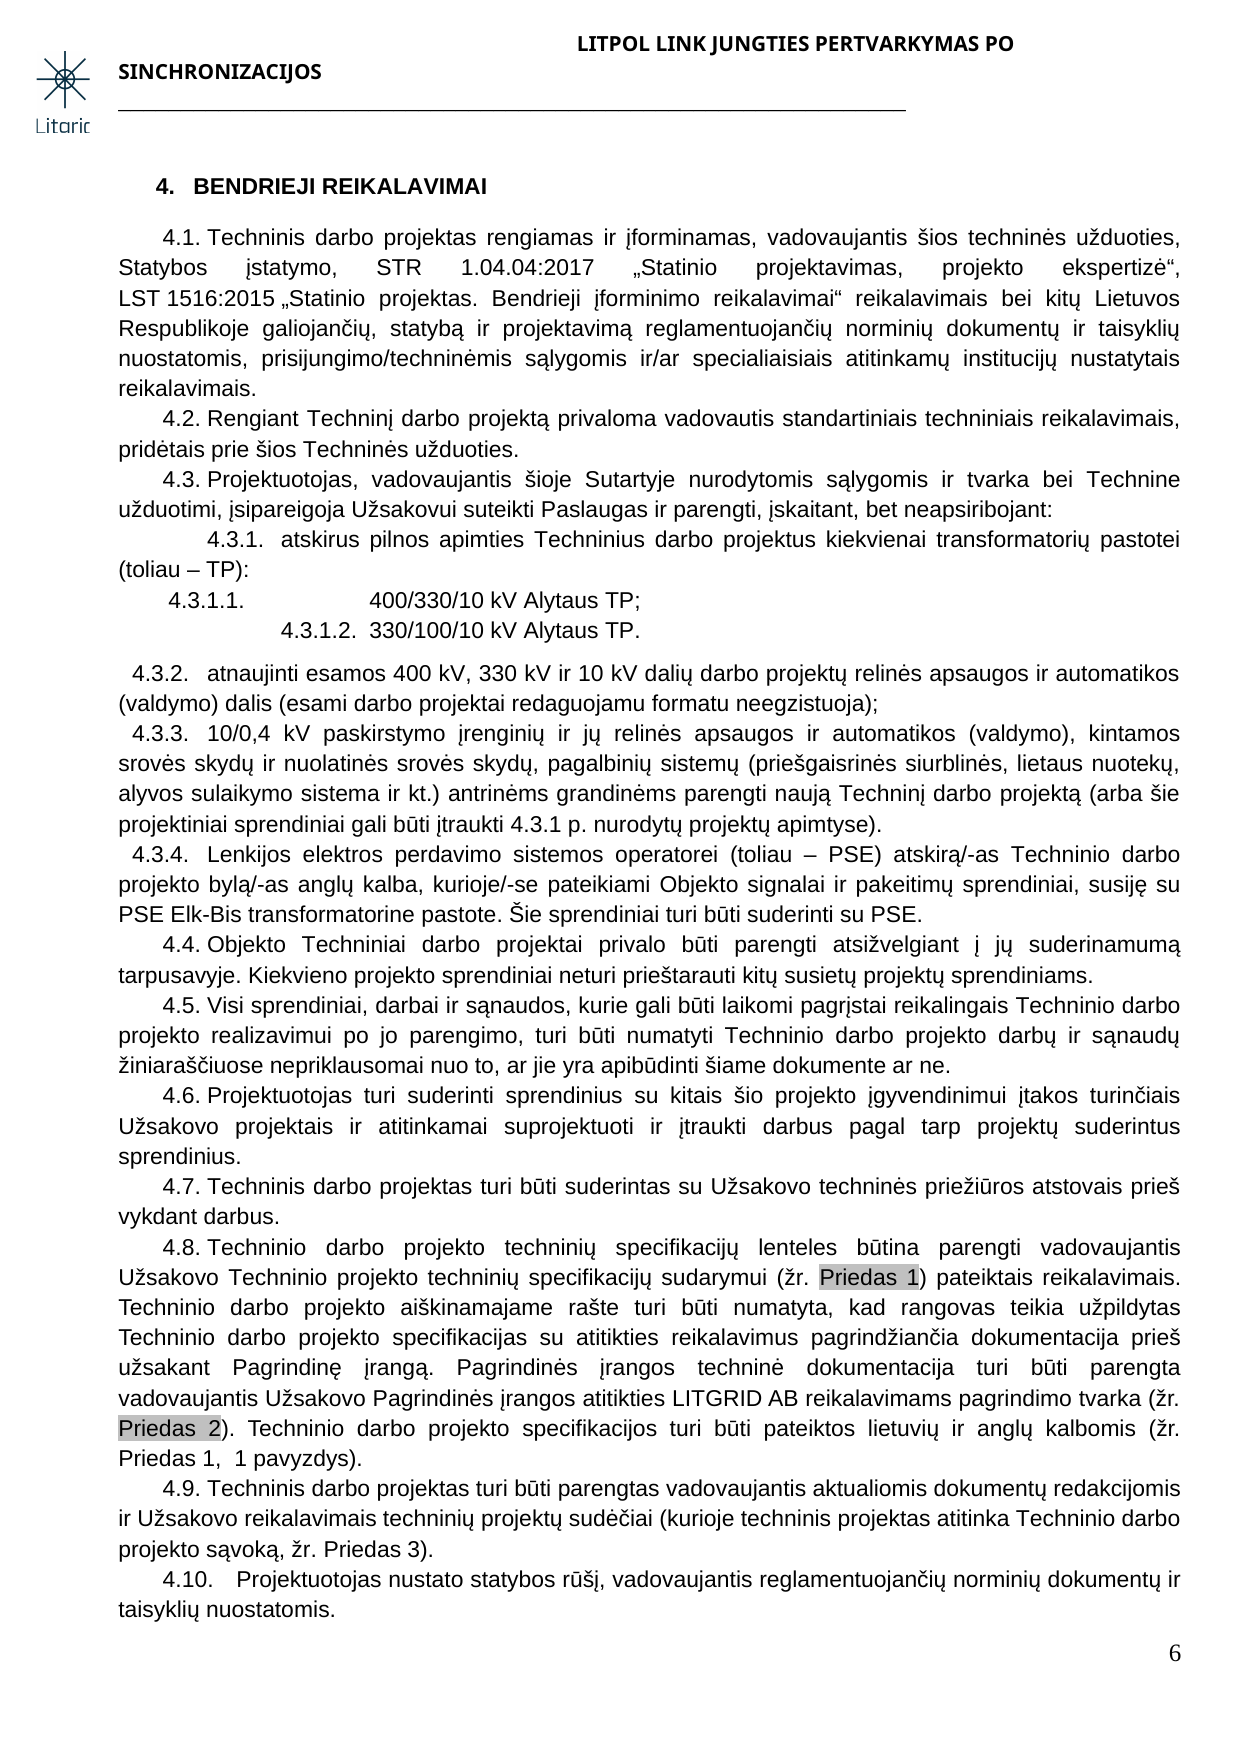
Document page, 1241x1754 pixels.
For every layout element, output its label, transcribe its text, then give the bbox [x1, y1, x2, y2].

list Techninis darbo projektas turi būti suderintas su Užsakovo techninės priežiūros atstovais prieš vykdant darbus. [118, 1173, 1181, 1229]
list atnaujinti esamos 400 kV, 330 kV ir 10 kV dalių darbo projektų relinės apsaugos ir automatikos (valdymo) dalis (esami darbo projektai redaguojamu formatu neegzistuoja); [118, 659, 1181, 716]
list Techninis darbo projektas turi būti parengtas vadovaujantis aktualiomis dokumentų redakcijomis ir Užsakovo reikalavimais techninių projektų sudėčiai (kurioje techninis projektas atitinka Techninio darbo projekto sąvoką, žr. Priedas 3). [118, 1475, 1181, 1562]
subtitle BENDRIEJI REIKALAVIMAI [156, 173, 1181, 199]
list Techninis darbo projektas rengiamas ir įforminamas, vadovaujantis šios techninės užduoties, Statybos įstatymo, STR 1.04.04:2017 „Statinio projektavimas, projekto ekspertizė“, LST 1516:2015 „Statinio projektas. Bendrieji įforminimo reikalavimai“ reikalavimais bei kitų Lietuvos Respublikoje galiojančių, statybą ir projektavimą reglamentuojančių norminių dokumentų ir taisyklių nuostatomis, prisijungimo/techninėmis sąlygomis ir/ar specialiaisiais atitinkamų institucijų nustatytais reikalavimais. [118, 224, 1181, 401]
list Projektuotojas nustato statybos rūšį, vadovaujantis reglamentuojančių norminių dokumentų ir taisyklių nuostatomis. [118, 1566, 1181, 1622]
list Lenkijos elektros perdavimo sistemos operatorei (toliau – PSE) atskirą/-as Techninio darbo projekto bylą/-as anglų kalba, kurioje/-se pateikiami Objekto signalai ir pakeitimų sprendiniai, susiję su PSE Elk-Bis transformatorine pastote. Šie sprendiniai turi būti suderinti su PSE. [118, 841, 1181, 927]
list Projektuotojas turi suderinti sprendinius su kitais šio projekto įgyvendinimui įtakos turinčiais Užsakovo projektais ir atitinkamai suprojektuoti ir įtraukti darbus pagal tarp projektų suderintus sprendinius. [118, 1082, 1181, 1169]
list 10/0,4 kV paskirstymo įrenginių ir jų relinės apsaugos ir automatikos (valdymo), kintamos srovės skydų ir nuolatinės srovės skydų, pagalbinių sistemų (priešgaisrinės siurblinės, lietaus nuotekų, alyvos sulaikymo sistema ir kt.) antrinėms grandinėms parengti naują Techninį darbo projektą (arba šie projektiniai sprendiniai gali būti įtraukti 4.3.1 p. nurodytų projektų apimtyse). [118, 720, 1181, 837]
list Objekto Techniniai darbo projektai privalo būti parengti atsižvelgiant į jų suderinamumą tarpusavyje. Kiekvieno projekto sprendiniai neturi prieštarauti kitų susietų projektų sprendiniams. [118, 931, 1181, 988]
list Projektuotojas, vadovaujantis šioje Sutartyje nurodytomis sąlygomis ir tvarka bei Technine užduotimi, įsipareigoja Užsakovui suteikti Paslaugas ir parengti, įskaitant, bet neapsiribojant: [118, 466, 1181, 522]
list 330/100/10 kV Alytaus TP. [230, 617, 1181, 643]
list Techninio darbo projekto techninių specifikacijų lenteles būtina parengti vadovaujantis Užsakovo Techninio projekto techninių specifikacijų sudarymui (žr. Priedas 1) pateiktais reikalavimais. Techninio darbo projekto aiškinamajame rašte turi būti numatyta, kad rangovas teikia užpildytas Techninio darbo projekto specifikacijas su atitikties reikalavimus pagrindžiančia dokumentacija prieš užsakant Pagrindinę įrangą. Pagrindinės įrangos techninė dokumentacija turi būti parengta vadovaujantis Užsakovo Pagrindinės įrangos atitikties LITGRID AB reikalavimams pagrindimo tvarka (žr. Priedas 2). Techninio darbo projekto specifikacijos turi būti pateiktos lietuvių ir anglų kalbomis (žr. Priedas 1, 1 pavyzdys). [118, 1233, 1181, 1471]
list atskirus pilnos apimties Techninius darbo projektus kiekvienai transformatorių pastotei (toliau – TP): [118, 526, 1181, 583]
list Visi sprendiniai, darbai ir sąnaudos, kurie gali būti laikomi pagrįstai reikalingais Techninio darbo projekto realizavimui po jo parengimo, turi būti numatyti Techninio darbo projekto darbų ir sąnaudų žiniaraščiuose nepriklausomai nuo to, ar jie yra apibūdinti šiame dokumente ar ne. [118, 992, 1181, 1078]
list Rengiant Techninį darbo projektą privaloma vadovautis standartiniais techniniais reikalavimais, pridėtais prie šios Techninės užduoties. [118, 405, 1181, 462]
picture [36, 51, 90, 133]
list 400/330/10 kV Alytaus TP; [118, 587, 1181, 613]
